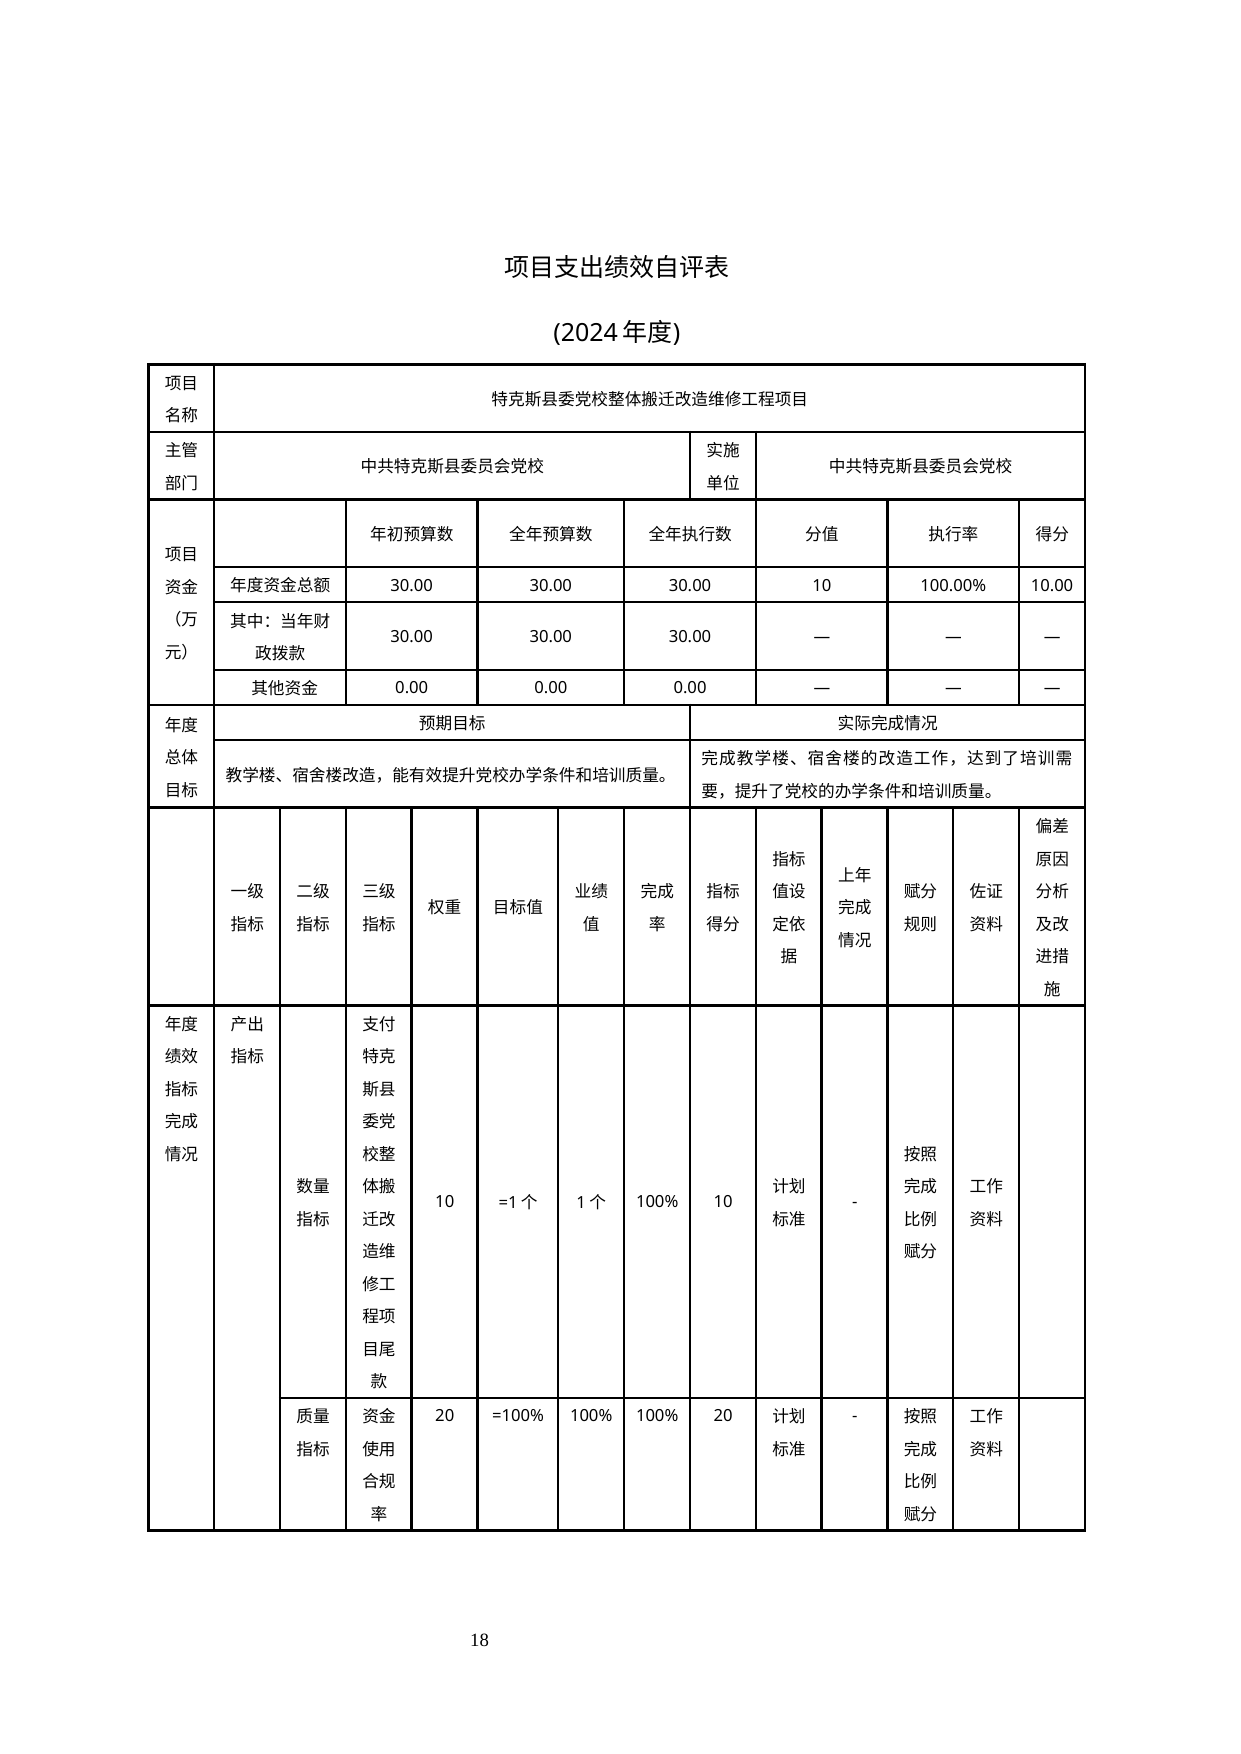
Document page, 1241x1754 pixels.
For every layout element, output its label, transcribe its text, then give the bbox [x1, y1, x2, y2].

table_cell 数量指标 [281, 1007, 345, 1396]
table_cell 上年完成情况 [823, 809, 886, 1004]
table_cell 年度绩效指标完成情况 [150, 1007, 213, 1529]
table_header 项目支出绩效自评表 [148, 233, 1085, 298]
table_cell 按照完成比例赋分 [889, 1007, 952, 1396]
table_cell 0.00 [479, 671, 623, 703]
table_cell 实施单位 [691, 433, 755, 498]
table_cell 工作资料 [954, 1007, 1018, 1396]
table_cell (2024年度) [148, 298, 1085, 363]
table_cell 1个 [559, 1007, 623, 1396]
table_cell 权重 [413, 809, 476, 1004]
table_cell 年度总体目标 [150, 706, 213, 806]
table_cell [150, 809, 213, 1004]
table_cell 计划标准 [757, 1007, 820, 1396]
table_cell 资金使用合规率 [347, 1399, 410, 1529]
table_cell 工作资料 [954, 1399, 1018, 1529]
table_cell 主管部门 [150, 433, 213, 498]
table_cell 中共特克斯县委员会党校 [215, 433, 689, 498]
table_cell 目标值 [479, 809, 557, 1004]
table_cell 20 [413, 1399, 476, 1529]
table_cell - [823, 1399, 886, 1529]
table_cell 30.00 [347, 568, 476, 601]
table_cell 计划标准 [757, 1399, 820, 1529]
table_cell 10 [413, 1007, 476, 1396]
table_cell 30.00 [479, 603, 623, 668]
table_cell 按照完成比例赋分 [889, 1399, 952, 1529]
table_cell 三级指标 [347, 809, 410, 1004]
table_cell 100.00% [889, 568, 1018, 601]
table_cell 10 [757, 568, 886, 601]
table_cell 0.00 [625, 671, 755, 703]
table_cell — [1020, 671, 1084, 703]
table_cell — [1020, 603, 1084, 668]
table_cell 30.00 [347, 603, 476, 668]
table_cell [1020, 1399, 1084, 1529]
table_cell — [889, 671, 1018, 703]
table_cell 100% [559, 1399, 623, 1529]
table_cell 30.00 [625, 568, 755, 601]
table_cell [1020, 1007, 1084, 1396]
table_cell 完成教学楼、宿舍楼的改造工作，达到了培训需要，提升了党校的办学条件和培训质量。 [691, 741, 1084, 806]
table_cell 质量指标 [281, 1399, 345, 1529]
table_cell 10 [691, 1007, 755, 1396]
table_cell 30.00 [479, 568, 623, 601]
table_cell 其他资金 [215, 671, 345, 703]
table_cell 佐证资料 [954, 809, 1018, 1004]
table_cell 偏差原因分析及改进措施 [1020, 809, 1084, 1004]
table_cell 预期目标 [215, 706, 689, 739]
table_cell 100% [625, 1007, 689, 1396]
table_cell 全年预算数 [479, 501, 623, 566]
table_cell 执行率 [889, 501, 1018, 566]
table_cell 支付特克斯县委党校整体搬迁改造维修工程项目尾款 [347, 1007, 410, 1396]
table_cell 100% [625, 1399, 689, 1529]
table_cell 指标值设定依据 [757, 809, 820, 1004]
table_cell =100% [479, 1399, 557, 1529]
table_cell 分值 [757, 501, 886, 566]
table_cell 0.00 [347, 671, 476, 703]
table_cell 得分 [1020, 501, 1084, 566]
table_cell 业绩值 [559, 809, 623, 1004]
table_cell 指标得分 [691, 809, 755, 1004]
table_cell 全年执行数 [625, 501, 755, 566]
table_cell — [889, 603, 1018, 668]
table_cell 20 [691, 1399, 755, 1529]
table_cell 其中：当年财政拨款 [215, 603, 345, 668]
table_cell 特克斯县委党校整体搬迁改造维修工程项目 [215, 366, 1084, 431]
table_cell 项目名称 [150, 366, 213, 431]
table_cell 年度资金总额 [215, 568, 345, 601]
table_cell 年初预算数 [347, 501, 476, 566]
table_cell 产出指标 [215, 1007, 279, 1529]
table_cell 项目资金（万元） [150, 501, 213, 703]
table_cell 赋分规则 [889, 809, 952, 1004]
table_cell 一级指标 [215, 809, 279, 1004]
table_cell =1个 [479, 1007, 557, 1396]
table_cell 二级指标 [281, 809, 345, 1004]
table_cell 完成率 [625, 809, 689, 1004]
table_cell 10.00 [1020, 568, 1084, 601]
table_cell [215, 501, 345, 566]
table_cell — [757, 671, 886, 703]
table_cell 中共特克斯县委员会党校 [757, 433, 1084, 498]
table_cell - [823, 1007, 886, 1396]
table_cell 教学楼、宿舍楼改造，能有效提升党校办学条件和培训质量。 [215, 741, 689, 806]
table_cell 30.00 [625, 603, 755, 668]
table_cell — [757, 603, 886, 668]
table_cell 实际完成情况 [691, 706, 1084, 739]
